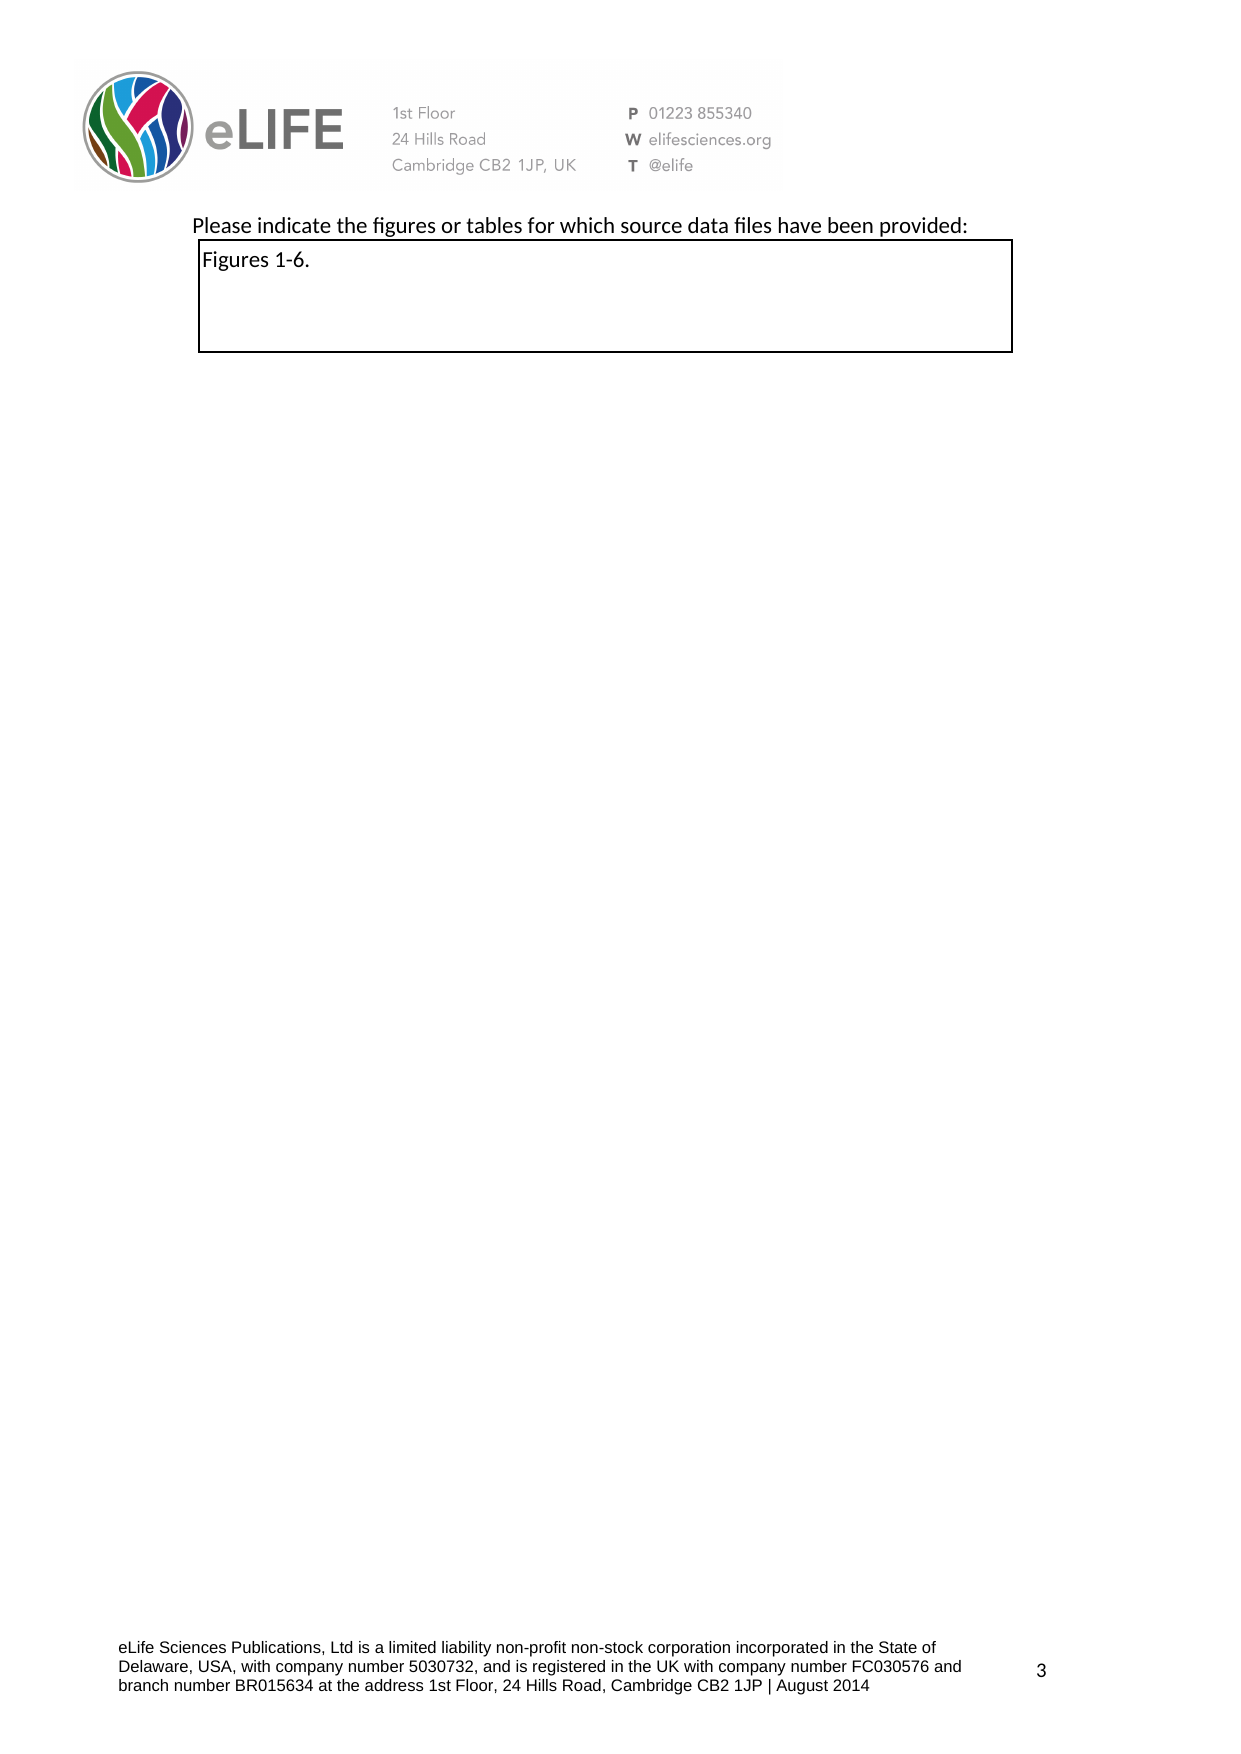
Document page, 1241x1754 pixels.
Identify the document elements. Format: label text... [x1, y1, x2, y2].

picture [73, 59, 784, 191]
text Figures 1-6. [200, 243, 1011, 275]
text Please indicate the figures or tables for which source data files have been provided: [192, 211, 1053, 239]
